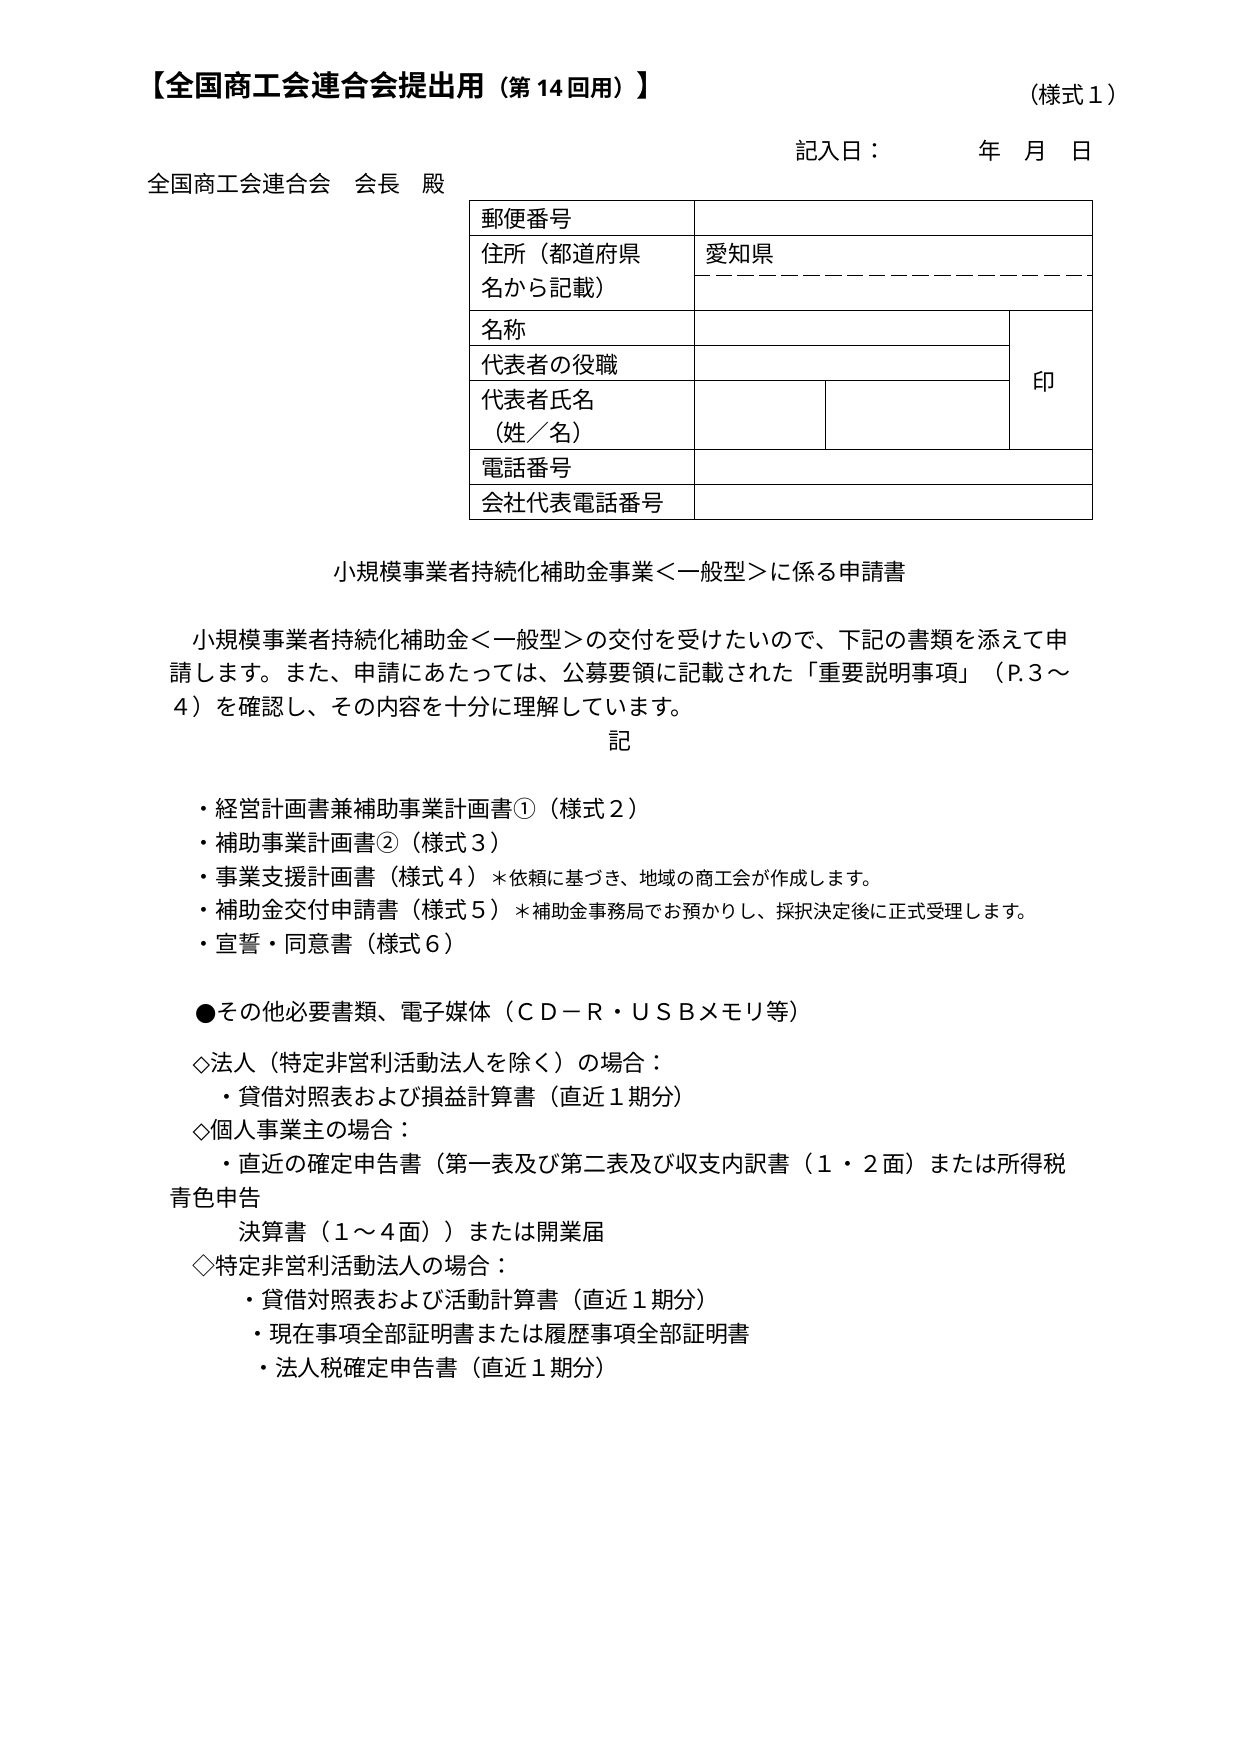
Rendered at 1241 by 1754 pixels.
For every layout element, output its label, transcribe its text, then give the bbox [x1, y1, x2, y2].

table_cell [695, 346, 1009, 380]
table_cell 名称 [470, 311, 694, 345]
text ・現在事項全部証明書または履歴事項全部証明書 ・法人税確定申告書（直近１期分） [148, 1315, 1071, 1383]
text ◇個人事業主の場合： [169, 1112, 1071, 1146]
text ◇特定非営利活動法人の場合： ・貸借対照表および活動計算書（直近１期分） [169, 1247, 1071, 1315]
text 決算書（１～４面））または開業届 [169, 1214, 1071, 1247]
text 小規模事業者持続化補助金事業＜一般型＞に係る申請書 [148, 553, 1092, 587]
table_cell [695, 485, 1092, 519]
table_cell 代表者氏名 （姓／名） [470, 381, 694, 449]
table_cell [826, 381, 1009, 449]
text ・直近の確定申告書（第一表及び第二表及び収支内訳書（１・２面）または所得税青色申告 [169, 1146, 1071, 1214]
table_cell 会社代表電話番号 [470, 485, 694, 519]
table_cell 代表者の役職 [470, 346, 694, 380]
table_header [695, 201, 1092, 235]
table_cell [695, 311, 1009, 345]
table_cell [695, 450, 1092, 484]
table_cell [695, 381, 825, 449]
table_header 郵便番号 [470, 201, 694, 235]
text 小規模事業者持続化補助金＜一般型＞の交付を受けたいので、下記の書類を添えて申請します。また、申請にあたっては、公募要領に記載された「重要説明事項」（P.３～４）を確認し、その内容を十分に理解しています。 [169, 621, 1071, 723]
table_cell 愛知県 [695, 236, 1092, 275]
text ・経営計画書兼補助事業計画書①（様式２） [169, 791, 1071, 824]
text 全国商工会連合会 会長 殿 [148, 166, 1092, 200]
text ・宣誓・同意書（様式６） [169, 926, 1071, 960]
table_cell 住所（都道府県 名から記載） [470, 236, 694, 310]
text ・補助金交付申請書（様式５）＊補助金事務局でお預かりし、採択決定後に正式受理します。 [169, 892, 1071, 926]
text ●その他必要書類、電子媒体（ＣＤ－Ｒ・ＵＳＢメモリ等） [169, 977, 1071, 1044]
text ・事業支援計画書（様式４）＊依頼に基づき、地域の商工会が作成します。 [169, 858, 1071, 892]
text 記入日： 年 月 日 [148, 132, 1092, 166]
text ・貸借対照表および損益計算書（直近１期分） [169, 1078, 1071, 1112]
subtitle 記 [169, 723, 1071, 757]
table_cell [695, 275, 1092, 310]
table_cell 印 [1010, 311, 1092, 449]
text ◇法人（特定非営利活動法人を除く）の場合： [169, 1044, 1071, 1078]
text ・補助事業計画書②（様式３） [169, 824, 1071, 858]
table_cell 電話番号 [470, 450, 694, 484]
